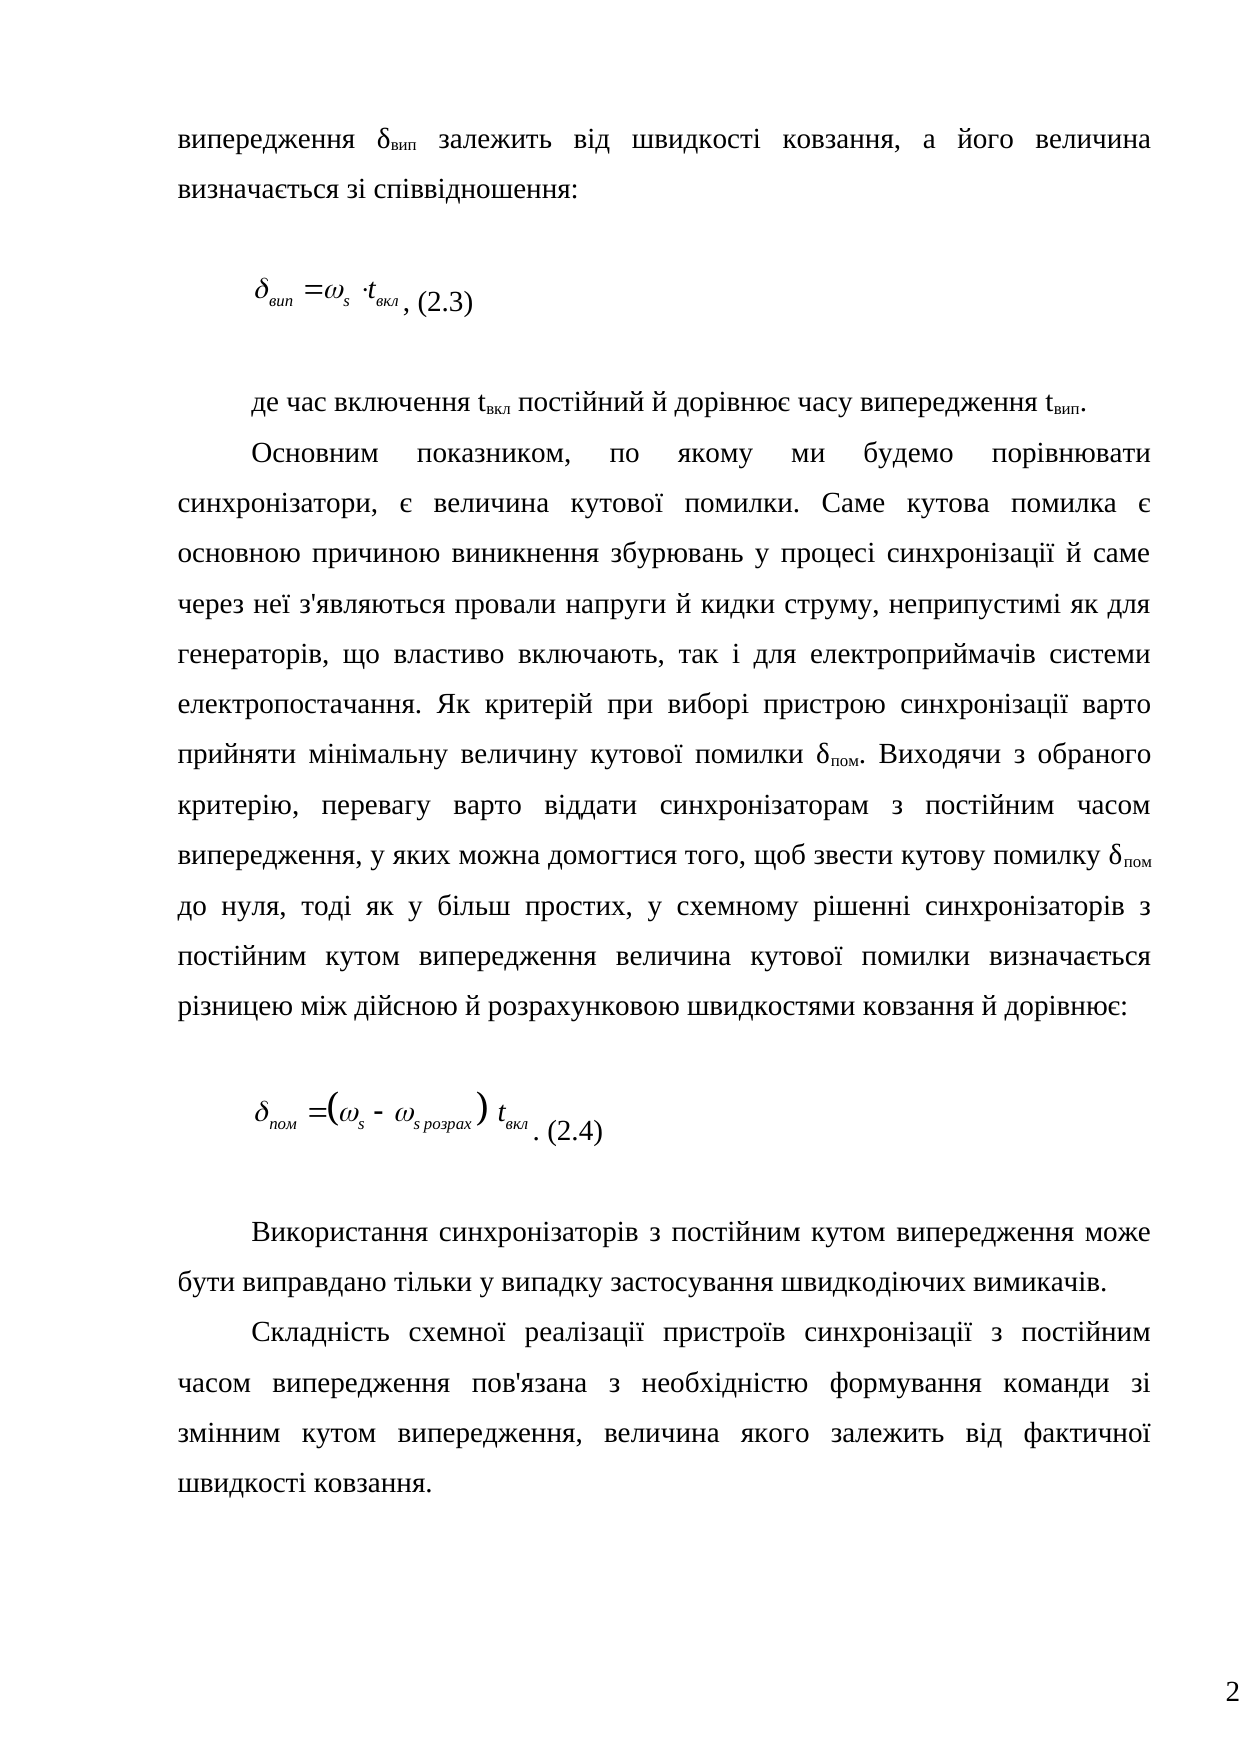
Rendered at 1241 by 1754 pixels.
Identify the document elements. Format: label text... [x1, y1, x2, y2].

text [177, 121, 1152, 205]
text . (2.4) [177, 1089, 1152, 1147]
text Використання синхронізаторів з постійним кутом випередження може бути виправдано тільки у випадку застосування швидкодіючих вимикачів. [177, 1214, 1152, 1298]
text Складність схемної реалізації пристроїв синхронізації з постійним часом випередження пов'язана з необхідністю формування команди зі змінним кутом випередження, величина якого залежить від фактичної швидкості ковзання. [177, 1314, 1152, 1499]
text , (2.3) [177, 272, 1152, 317]
text де час включення tвкл постійний й дорівнює часу випередження tвип. [177, 384, 1152, 418]
text Основним показником, по якому ми будемо порівнювати синхронізатори, є величина кутової помилки. Саме кутова помилка є основною причиною виникнення збурювань у процесі синхронізації й саме через неї з'являються провали напруги й кидки струму, неприпустимі як для генераторів, що властиво включають, так і для електроприймачів системи електропостачання. Як критерій при виборі пристрою синхронізації варто прийняти мінімальну величину кутової помилки δпом. Виходячи з обраного критерію, перевагу варто віддати синхронізаторам з постійним часом випередження, у яких можна домогтися того, щоб звести кутову помилку δпом до нуля, тоді як у більш простих, у схемному рішенні синхронізаторів з постійним кутом випередження величина кутової помилки визначається різницею між дійсною й розрахунковою швидкостями ковзання й дорівнює: [177, 435, 1152, 1022]
